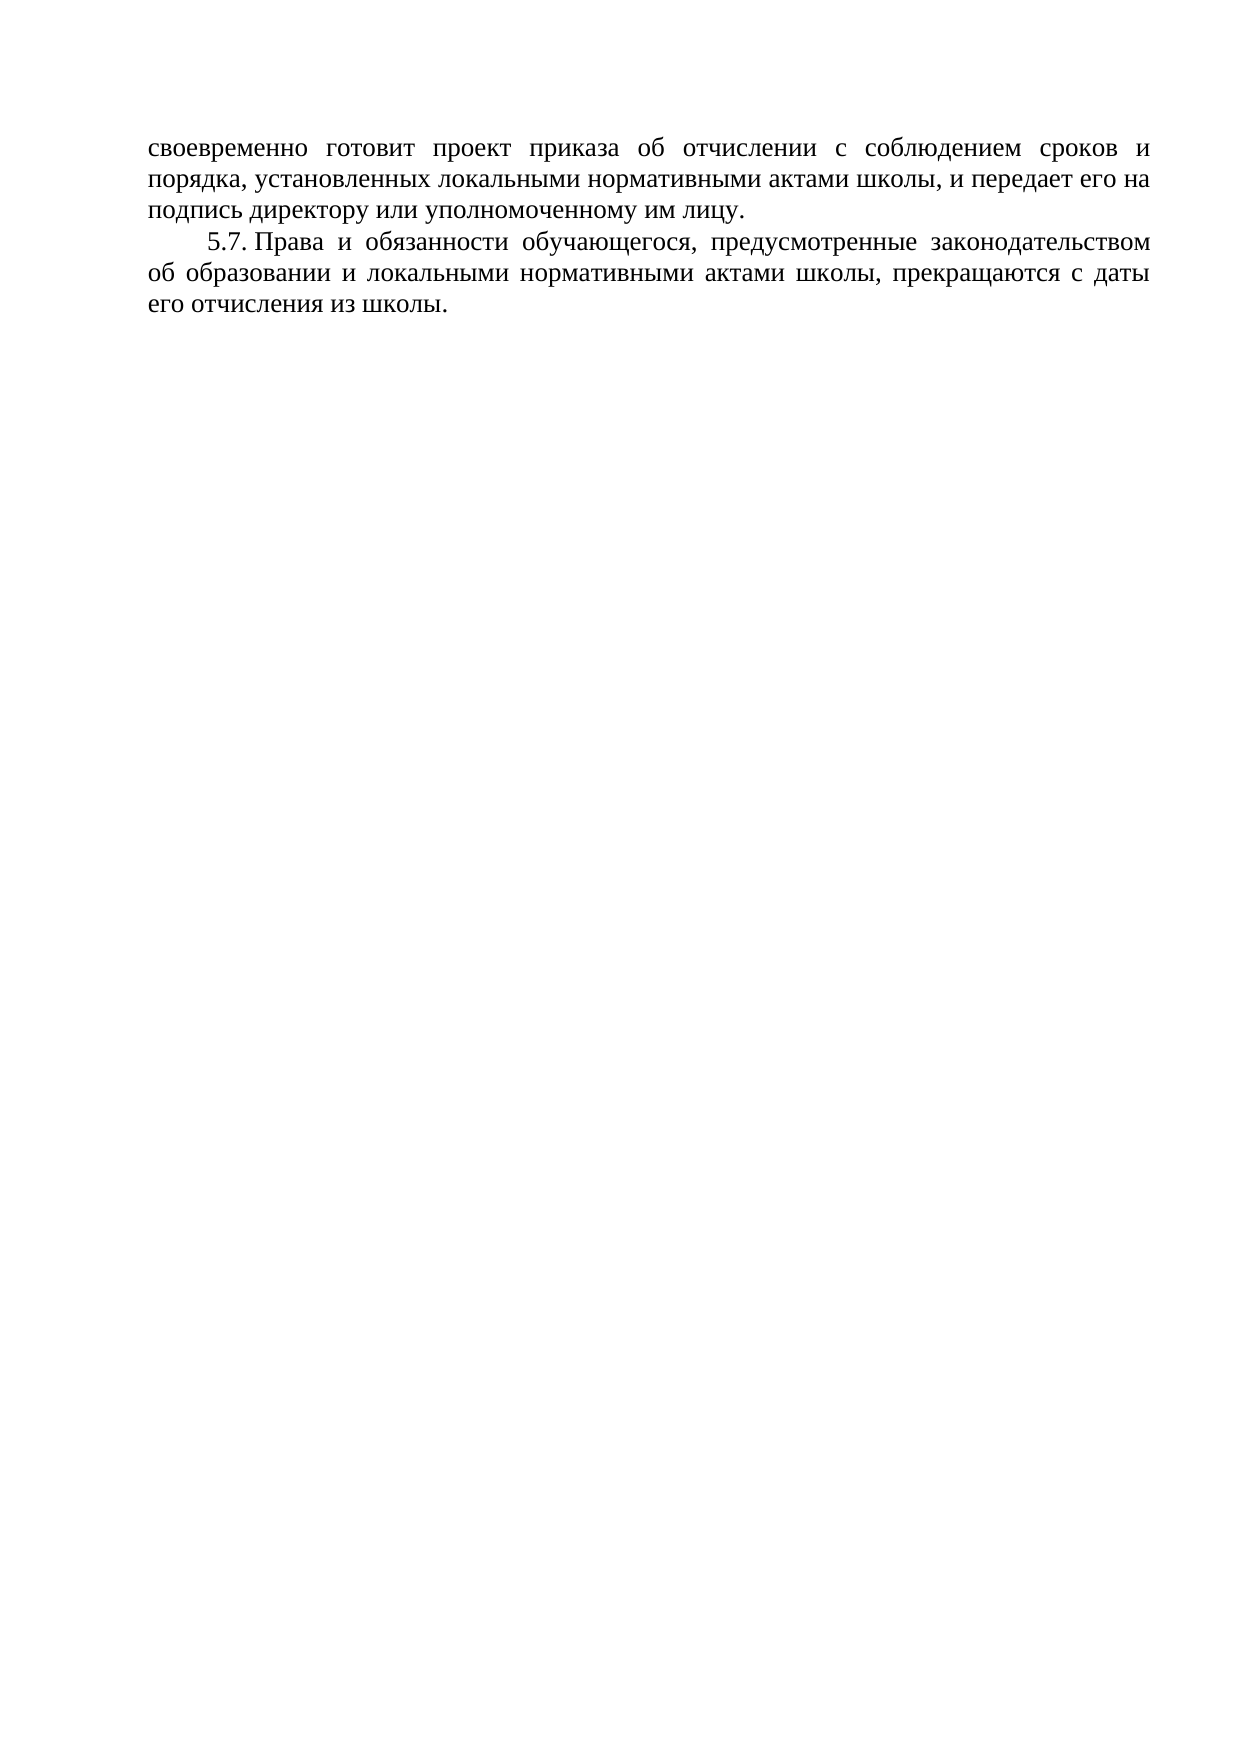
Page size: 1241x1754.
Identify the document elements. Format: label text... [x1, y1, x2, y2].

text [148, 131, 1152, 225]
text 5.7. Права и обязанности обучающегося, предусмотренные законодательством об образовании и локальными нормативными актами школы, прекращаются с даты его отчисления из школы. [148, 225, 1152, 318]
